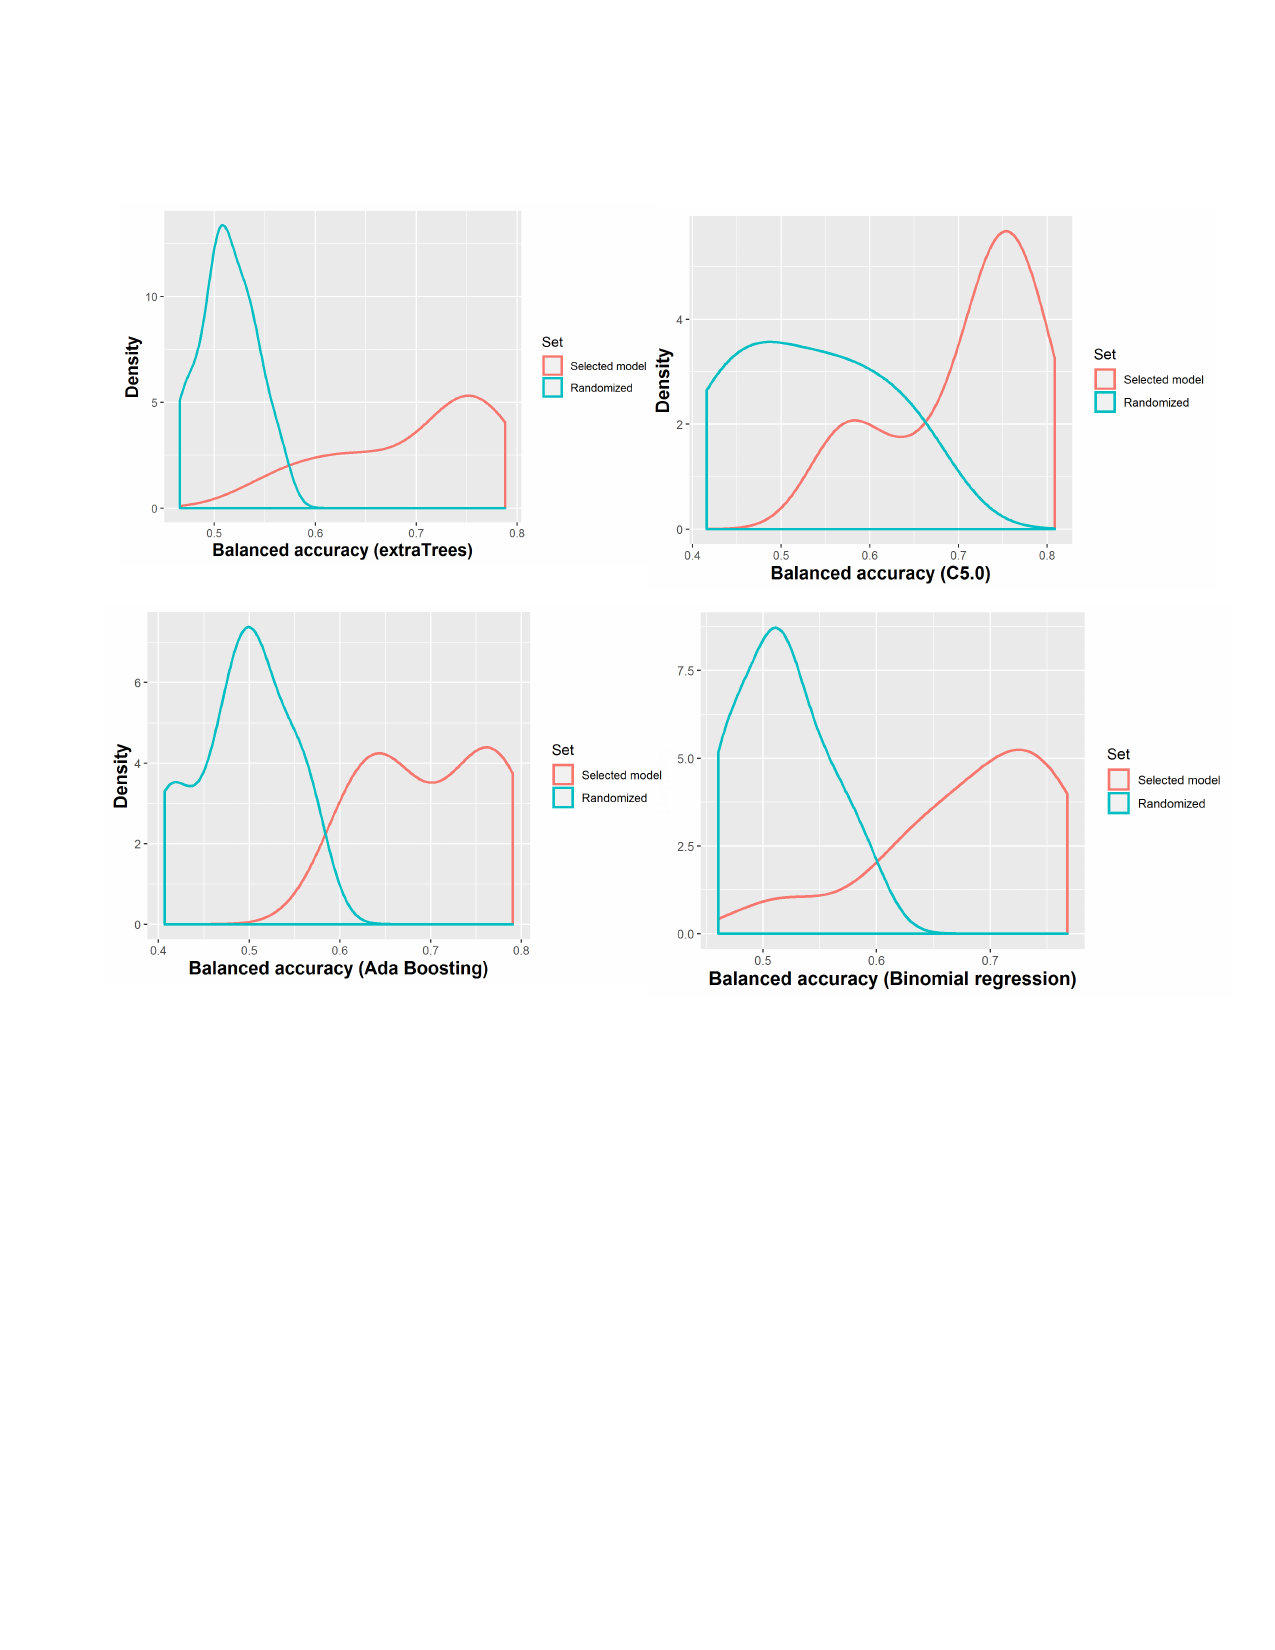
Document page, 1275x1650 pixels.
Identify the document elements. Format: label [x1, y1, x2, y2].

picture [106, 605, 1235, 996]
picture [118, 204, 1218, 590]
